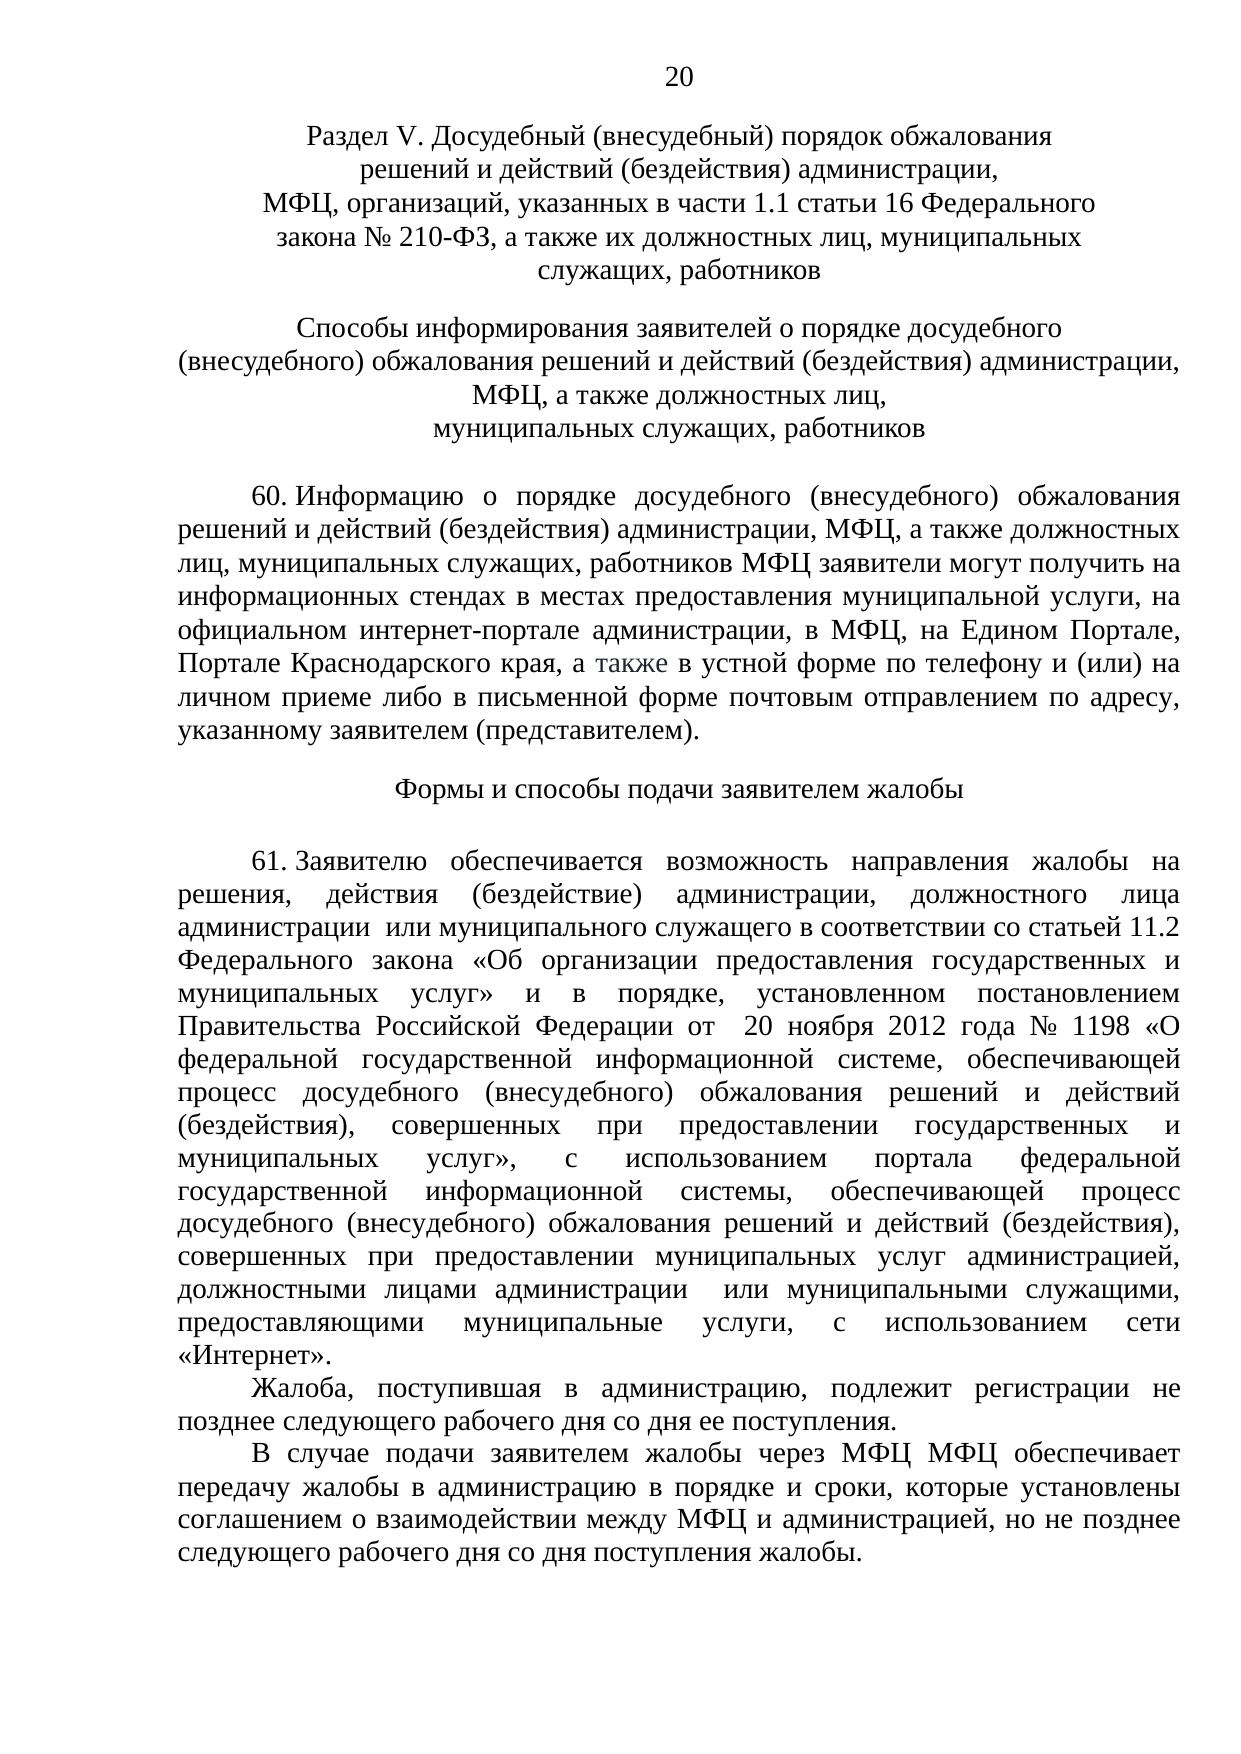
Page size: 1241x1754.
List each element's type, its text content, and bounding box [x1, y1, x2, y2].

subtitle МФЦ, организаций, указанных в части 1.1 статьи 16 Федерального [177, 185, 1181, 219]
text 60. Информацию о порядке досудебного (внесудебного) обжалования решений и действий (бездействия) администрации, МФЦ, а также должностных лиц, муниципальных служащих, работников МФЦ заявители могут получить на информационных стендах в местах предоставления муниципальной услуги, на официальном интернет-портале администрации, в МФЦ, на Едином Портале, Портале Краснодарского края, а также в устной форме по телефону и (или) на личном приеме либо в письменной форме почтовым отправлением по адресу, указанному заявителем (представителем). [177, 712, 1181, 746]
text Жалоба, поступившая в администрацию, подлежит регистрации не позднее следующего рабочего дня со дня ее поступления. [177, 1371, 1181, 1437]
text В случае подачи заявителем жалобы через МФЦ МФЦ обеспечивает передачу жалобы в администрацию в порядке и сроки, которые установлены соглашением о взаимодействии между МФЦ и администрацией, но не позднее следующего рабочего дня со дня поступления жалобы. [177, 1437, 1181, 1568]
text 61. Заявителю обеспечивается возможность направления жалобы на решения, действия (бездействие) администрации, должностного лица администрации или муниципального служащего в соответствии со статьей 11.2 Федерального закона «Об организации предоставления государственных и муниципальных услуг» и в порядке, установленном постановлением Правительства Российской Федерации от 20 ноября 2012 года № 1198 «О федеральной государственной информационной системе, обеспечивающей процесс досудебного (внесудебного) обжалования решений и действий (бездействия), совершенных при предоставлении государственных и муниципальных услуг», с использованием портала федеральной государственной информационной системы, обеспечивающей процесс досудебного (внесудебного) обжалования решений и действий (бездействия), совершенных при предоставлении муниципальных услуг администрацией, должностными лицами администрации или муниципальными служащими, предоставляющими муниципальные услуги, с использованием сети «Интернет». [177, 844, 1181, 1371]
subtitle (внесудебного) обжалования решений и действий (бездействия) администрации, МФЦ, а также должностных лиц, [177, 343, 1181, 411]
subtitle служащих, работников [177, 252, 1181, 286]
subtitle закона № 210-ФЗ, а также их должностных лиц, муниципальных [177, 219, 1181, 252]
subtitle муниципальных служащих, работников [177, 411, 1181, 444]
subtitle Формы и способы подачи заявителем жалобы [177, 771, 1181, 804]
subtitle Способы информирования заявителей о порядке досудебного [177, 310, 1181, 343]
subtitle Раздел V. Досудебный (внесудебный) порядок обжалования [177, 118, 1181, 152]
subtitle решений и действий (бездействия) администрации, [177, 152, 1181, 185]
text 60. Информацию о порядке досудебного (внесудебного) обжалования решений и действий (бездействия) администрации, МФЦ, а также должностных лиц, муниципальных служащих, работников МФЦ заявители могут получить на информационных стендах в местах предоставления муниципальной услуги, на официальном интернет-портале администрации, в МФЦ, на Едином Портале, Портале Краснодарского края, а также в устной форме по телефону и (или) на личном приеме либо в письменной форме почтовым отправлением по адресу, указанному заявителем (представителем). [177, 478, 1181, 679]
